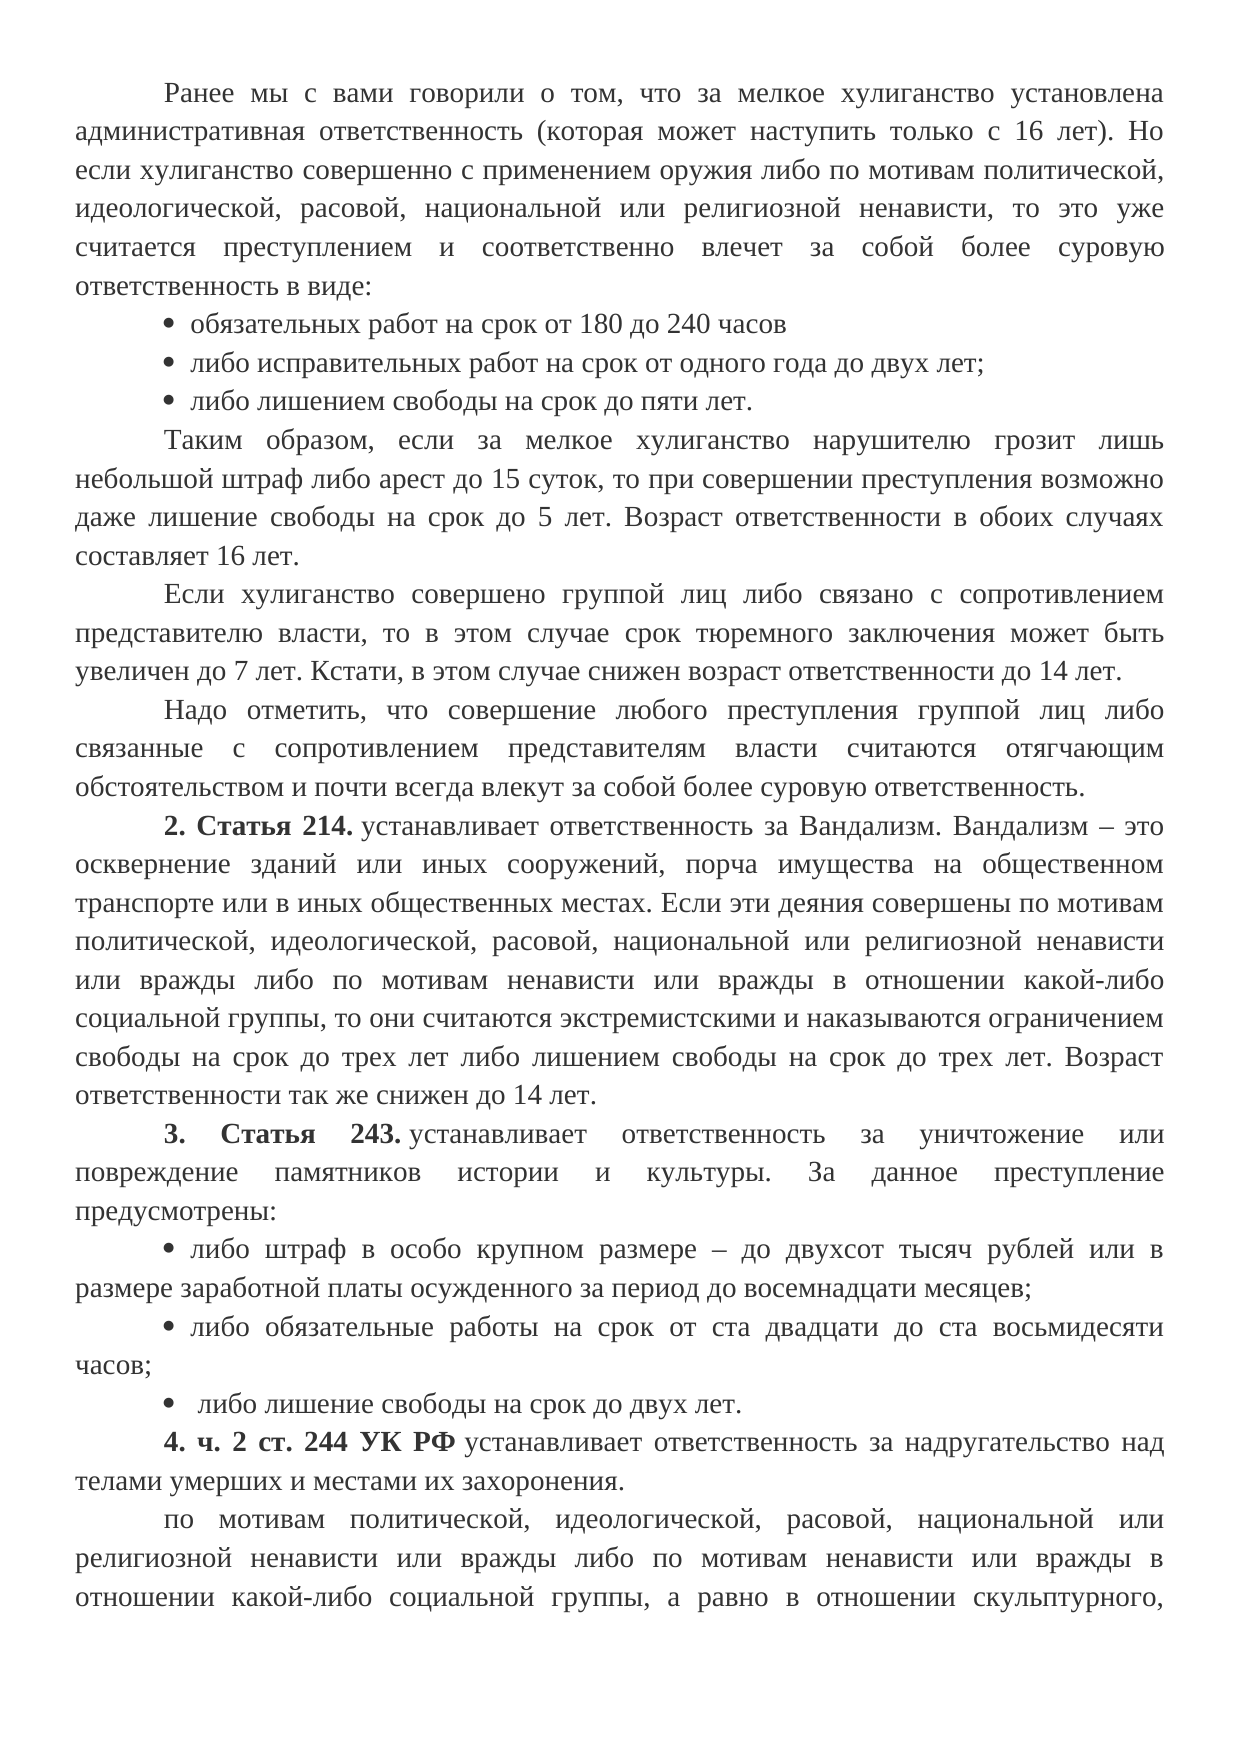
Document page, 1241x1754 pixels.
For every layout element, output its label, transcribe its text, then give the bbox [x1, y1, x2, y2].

text  обязательных работ на срок от 180 до 240 часов [75, 306, 1165, 340]
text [75, 1502, 1165, 1612]
text  либо штраф в особо крупном размере – до двухсот тысяч рублей или в размере заработной платы осужденного за период до восемнадцати месяцев; [75, 1232, 1165, 1304]
text Ранее мы с вами говорили о том, что за мелкое хулиганство установлена административная ответственность (которая может наступить только с 16 лет). Но если хулиганство совершенно с применением оружия либо по мотивам политической, идеологической, расовой, национальной или религиозной ненависти, то это уже считается преступлением и соответственно влечет за собой более суровую ответственность в виде: [75, 75, 1165, 301]
text 4. ч. 2 ст. 244 УК РФ устанавливает ответственность за надругательство над телами умерших и местами их захоронения. [75, 1424, 1165, 1497]
text  либо исправительных работ на срок от одного года до двух лет; [75, 345, 1165, 378]
text Если хулиганство совершено группой лиц либо связано с сопротивлением представителю власти, то в этом случае срок тюремного заключения может быть увеличен до 7 лет. Кстати, в этом случае снижен возраст ответственности до 14 лет. [75, 576, 1165, 687]
text 2. Статья 214. устанавливает ответственность за Вандализм. Вандализм – это осквернение зданий или иных сооружений, порча имущества на общественном транспорте или в иных общественных местах. Если эти деяния совершены по мотивам политической, идеологической, расовой, национальной или религиозной ненависти или вражды либо по мотивам ненависти или вражды в отношении какой-либо социальной группы, то они считаются экстремистскими и наказываются ограничением свободы на срок до трех лет либо лишением свободы на срок до трех лет. Возраст ответственности так же снижен до 14 лет. [75, 808, 1165, 1111]
text  либо лишением свободы на срок до пяти лет. [75, 383, 1165, 417]
text  либо обязательные работы на срок от ста двадцати до ста восьмидесяти часов; [75, 1309, 1165, 1381]
text Надо отметить, что совершение любого преступления группой лиц либо связанные с сопротивлением представителям власти считаются отягчающим обстоятельством и почти всегда влекут за собой более суровую ответственность. [75, 692, 1165, 803]
text 3. Статья 243. устанавливает ответственность за уничтожение или повреждение памятников истории и культуры. За данное преступление предусмотрены: [75, 1116, 1165, 1227]
text Таким образом, если за мелкое хулиганство нарушителю грозит лишь небольшой штраф либо арест до 15 суток, то при совершении преступления возможно даже лишение свободы на срок до 5 лет. Возраст ответственности в обоих случаях составляет 16 лет. [75, 422, 1165, 571]
text  либо лишение свободы на срок до двух лет. [75, 1386, 1165, 1419]
